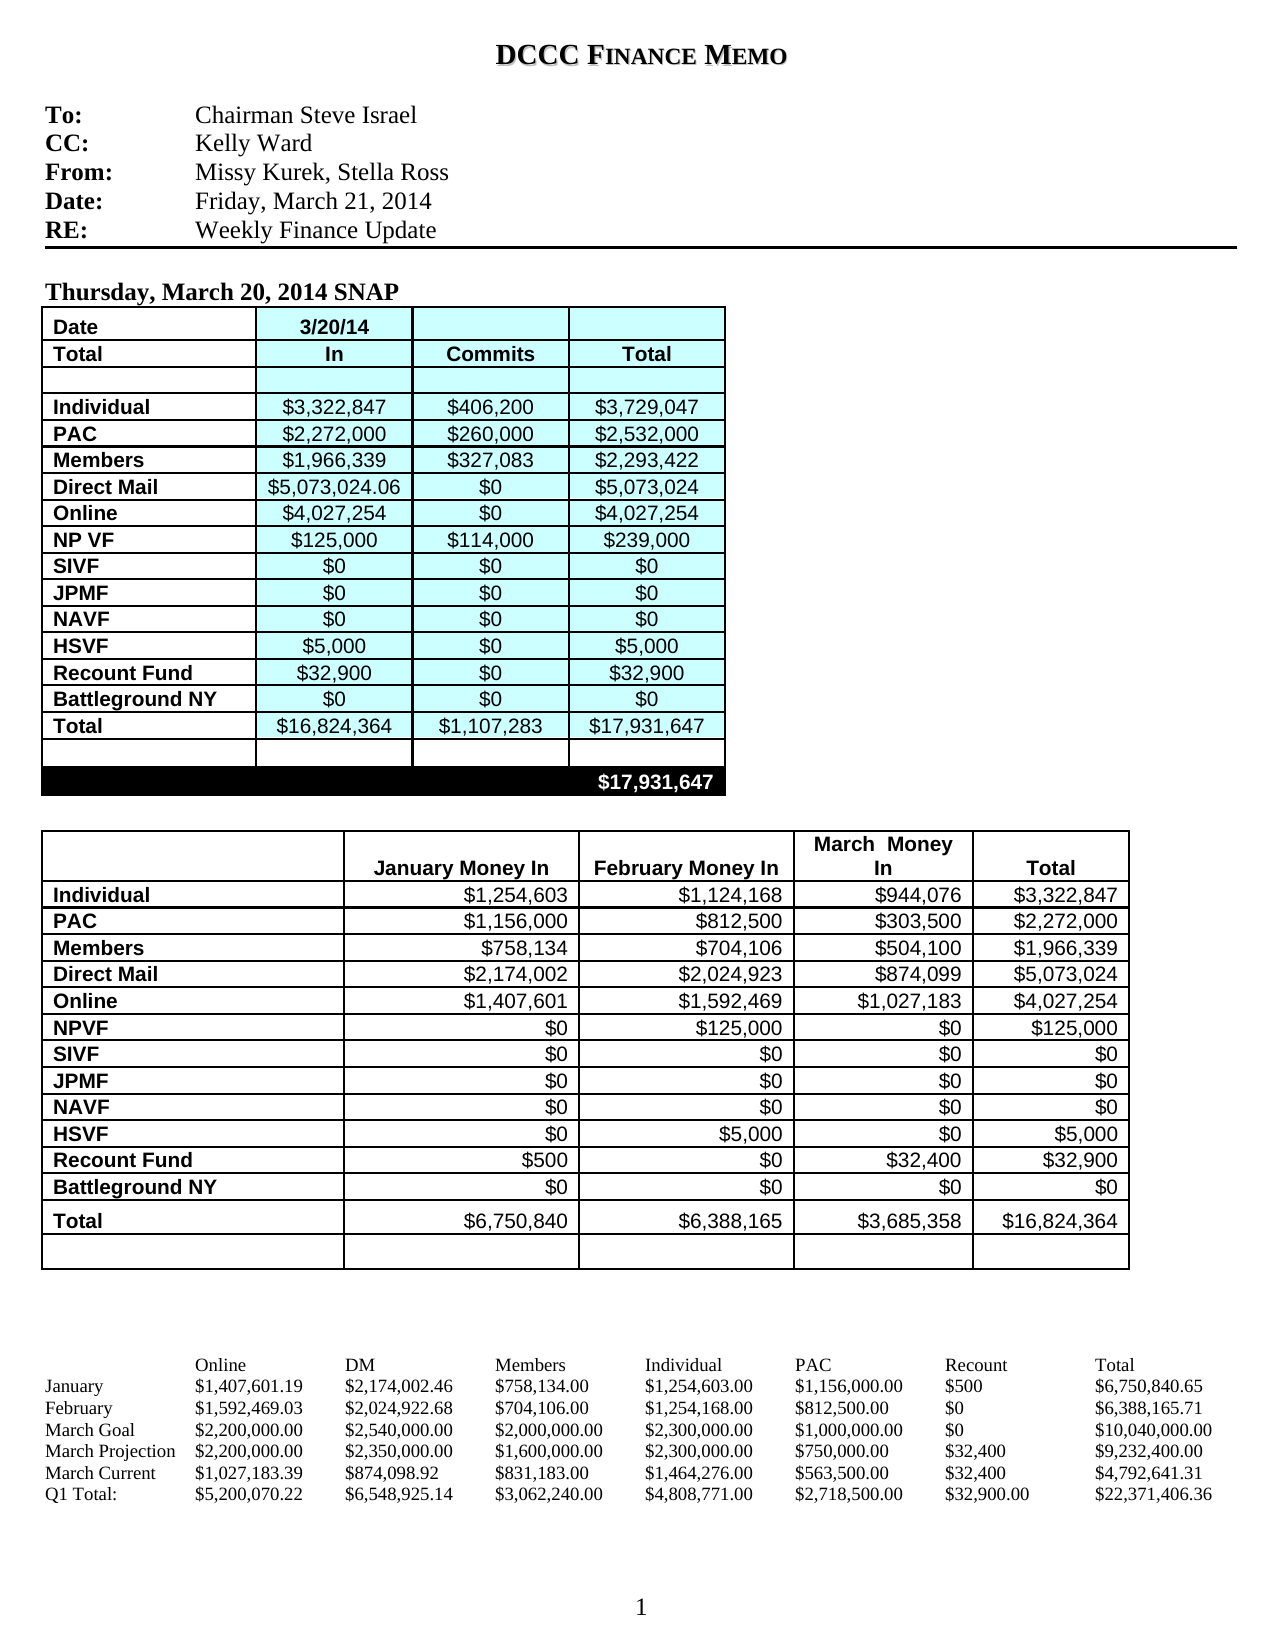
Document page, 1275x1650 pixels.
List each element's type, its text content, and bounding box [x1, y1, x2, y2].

table_cell Individual [43, 882, 343, 906]
table_cell Direct Mail [43, 474, 255, 498]
table_cell $874,099 [795, 962, 972, 986]
table_cell $0 [795, 1068, 972, 1092]
table_cell Members [43, 448, 255, 472]
table_cell $1,254,603 [345, 882, 578, 906]
table_cell $4,027,254 [570, 501, 724, 525]
table_cell $2,293,422 [570, 448, 724, 472]
table_cell $1,966,339 [974, 935, 1128, 959]
table_cell $3,322,847 [974, 882, 1128, 906]
table_cell $5,073,024.06 [257, 474, 411, 498]
table_cell $0 [345, 1015, 578, 1039]
table_cell [414, 768, 568, 794]
table_cell $0 [414, 633, 568, 658]
table_cell $6,388,165 [580, 1201, 793, 1233]
table_cell Total [43, 341, 255, 366]
table_cell $32,900 [570, 660, 724, 684]
text Date: Friday, March 21, 2014 [45, 186, 1237, 215]
table_cell $0 [795, 1121, 972, 1146]
table_cell [257, 740, 411, 766]
table_cell $0 [345, 1121, 578, 1146]
table_cell $0 [570, 607, 724, 631]
text Thursday, March 20, 2014 SNAP [45, 277, 1237, 306]
table_cell [257, 768, 411, 794]
table_cell [43, 768, 255, 794]
table_cell Battleground NY [43, 1174, 343, 1199]
table_cell [974, 1235, 1128, 1267]
table_cell $0 [580, 1174, 793, 1199]
text March Projection $2,200,000.00 $2,350,000.00 $1,600,000.00 $2,300,000.00 $750,000.00 $32,400 $9,232,400.00 [45, 1440, 1237, 1462]
table_cell $2,272,000 [257, 421, 411, 445]
table_cell $0 [580, 1041, 793, 1066]
table_cell $500 [345, 1148, 578, 1172]
table_cell Total [43, 1201, 343, 1233]
table_cell $0 [795, 1174, 972, 1199]
table_cell $0 [345, 1095, 578, 1119]
table_cell $3,685,358 [795, 1201, 972, 1233]
table_cell [43, 368, 255, 392]
table_cell [795, 1235, 972, 1267]
table_cell $758,134 [345, 935, 578, 959]
table_cell Battleground NY [43, 686, 255, 711]
table_cell $0 [345, 1068, 578, 1092]
table_cell $239,000 [570, 527, 724, 552]
table_cell Recount Fund [43, 1148, 343, 1172]
table_cell $0 [257, 580, 411, 605]
table_cell [257, 368, 411, 392]
table_cell $0 [795, 1095, 972, 1119]
table_cell $0 [580, 1148, 793, 1172]
table_cell $17,931,647 [570, 713, 724, 737]
table_cell Total [43, 713, 255, 737]
table_cell $0 [257, 554, 411, 578]
table_header February Money In [580, 832, 793, 880]
table_cell $0 [795, 1015, 972, 1039]
table_cell $5,000 [580, 1121, 793, 1146]
text Online DM Members Individual PAC Recount Total [45, 1354, 1237, 1375]
text February $1,592,469.03 $2,024,922.68 $704,106.00 $1,254,168.00 $812,500.00 $0 $6,388,165.71 [45, 1397, 1237, 1418]
table_cell $0 [570, 580, 724, 605]
table_cell NAVF [43, 1095, 343, 1119]
table_header [570, 308, 724, 339]
text Q1 Total: $5,200,070.22 $6,548,925.14 $3,062,240.00 $4,808,771.00 $2,718,500.00 $32,900.00 $22,371,406.36 [45, 1483, 1237, 1505]
table_cell $2,272,000 [974, 909, 1128, 933]
table_cell $0 [257, 686, 411, 711]
table_cell $3,729,047 [570, 394, 724, 419]
table_cell NP VF [43, 527, 255, 552]
text From: Missy Kurek, Stella Ross [45, 157, 1237, 186]
table_header January Money In [345, 832, 578, 880]
table_cell $5,073,024 [570, 474, 724, 498]
table_cell $0 [414, 580, 568, 605]
table_cell [580, 1235, 793, 1267]
text DCCC Finance Memo [45, 37, 1237, 71]
table_cell $1,966,339 [257, 448, 411, 472]
text March Goal $2,200,000.00 $2,540,000.00 $2,000,000.00 $2,300,000.00 $1,000,000.00 $0 $10,040,000.00 [45, 1418, 1237, 1440]
table_cell $0 [570, 554, 724, 578]
table_header March Money In [795, 832, 972, 880]
table_cell In [257, 341, 411, 366]
table_cell Total [570, 341, 724, 366]
text To: Chairman Steve Israel [45, 100, 1237, 128]
table_cell Online [43, 988, 343, 1013]
table_cell [345, 1235, 578, 1267]
table_cell $1,592,469 [580, 988, 793, 1013]
table_cell $4,027,254 [974, 988, 1128, 1013]
table_header [43, 832, 343, 880]
table_cell $327,083 [414, 448, 568, 472]
table_cell $504,100 [795, 935, 972, 959]
table_cell $0 [414, 660, 568, 684]
table_cell $1,107,283 [414, 713, 568, 737]
table_cell $2,532,000 [570, 421, 724, 445]
table_cell $0 [345, 1174, 578, 1199]
table_cell NAVF [43, 607, 255, 631]
table_cell $0 [414, 686, 568, 711]
table_cell $3,322,847 [257, 394, 411, 419]
table_cell SIVF [43, 554, 255, 578]
table_cell $0 [974, 1095, 1128, 1119]
table_cell $406,200 [414, 394, 568, 419]
table_cell $4,027,254 [257, 501, 411, 525]
text CC: Kelly Ward [45, 128, 1237, 157]
table_cell HSVF [43, 1121, 343, 1146]
table_cell $944,076 [795, 882, 972, 906]
table_cell $114,000 [414, 527, 568, 552]
table_cell $0 [414, 607, 568, 631]
table_cell PAC [43, 421, 255, 445]
table_cell $17,931,647 [570, 768, 724, 794]
table_cell $5,000 [570, 633, 724, 658]
table_cell $2,024,923 [580, 962, 793, 986]
table_cell NPVF [43, 1015, 343, 1039]
table_cell $260,000 [414, 421, 568, 445]
table_cell $0 [974, 1068, 1128, 1092]
table_cell $1,156,000 [345, 909, 578, 933]
table_cell JPMF [43, 580, 255, 605]
table_header Total [974, 832, 1128, 880]
table_cell $0 [414, 474, 568, 498]
table_cell SIVF [43, 1041, 343, 1066]
table_cell Online [43, 501, 255, 525]
table_cell $0 [414, 554, 568, 578]
table_cell HSVF [43, 633, 255, 658]
table_cell $0 [795, 1041, 972, 1066]
table_cell $6,750,840 [345, 1201, 578, 1233]
table_cell $0 [345, 1041, 578, 1066]
table_cell Direct Mail [43, 962, 343, 986]
table_cell Members [43, 935, 343, 959]
table_cell $32,900 [974, 1148, 1128, 1172]
table_cell [43, 740, 255, 766]
text January $1,407,601.19 $2,174,002.46 $758,134.00 $1,254,603.00 $1,156,000.00 $500 $6,750,840.65 [45, 1375, 1237, 1397]
table_cell $303,500 [795, 909, 972, 933]
table_cell $1,027,183 [795, 988, 972, 1013]
table_header Date [43, 308, 255, 339]
table_cell $0 [414, 501, 568, 525]
table_cell $0 [570, 686, 724, 711]
text RE: Weekly Finance Update [45, 215, 1237, 246]
table_cell $0 [974, 1041, 1128, 1066]
table_cell Recount Fund [43, 660, 255, 684]
table_cell $16,824,364 [257, 713, 411, 737]
table_cell $16,824,364 [974, 1201, 1128, 1233]
table_cell $0 [257, 607, 411, 631]
table_cell $2,174,002 [345, 962, 578, 986]
table_cell $5,073,024 [974, 962, 1128, 986]
table_cell $704,106 [580, 935, 793, 959]
table_cell $32,900 [257, 660, 411, 684]
table_cell [43, 1235, 343, 1267]
table_cell $0 [580, 1068, 793, 1092]
table_cell $5,000 [257, 633, 411, 658]
table_cell [414, 368, 568, 392]
table_cell $0 [974, 1174, 1128, 1199]
table_header 3/20/14 [257, 308, 411, 339]
table_cell Commits [414, 341, 568, 366]
table_cell $0 [580, 1095, 793, 1119]
table_cell PAC [43, 909, 343, 933]
table_cell [570, 740, 724, 766]
table_cell $812,500 [580, 909, 793, 933]
table_header [414, 308, 568, 339]
table_cell [570, 368, 724, 392]
table_cell [414, 740, 568, 766]
table_cell JPMF [43, 1068, 343, 1092]
table_cell Individual [43, 394, 255, 419]
table_cell $125,000 [580, 1015, 793, 1039]
table_cell $5,000 [974, 1121, 1128, 1146]
table_cell $125,000 [257, 527, 411, 552]
table_cell $1,407,601 [345, 988, 578, 1013]
text March Current $1,027,183.39 $874,098.92 $831,183.00 $1,464,276.00 $563,500.00 $32,400 $4,792,641.31 [45, 1462, 1237, 1483]
table_cell $1,124,168 [580, 882, 793, 906]
table_cell $125,000 [974, 1015, 1128, 1039]
table_cell $32,400 [795, 1148, 972, 1172]
